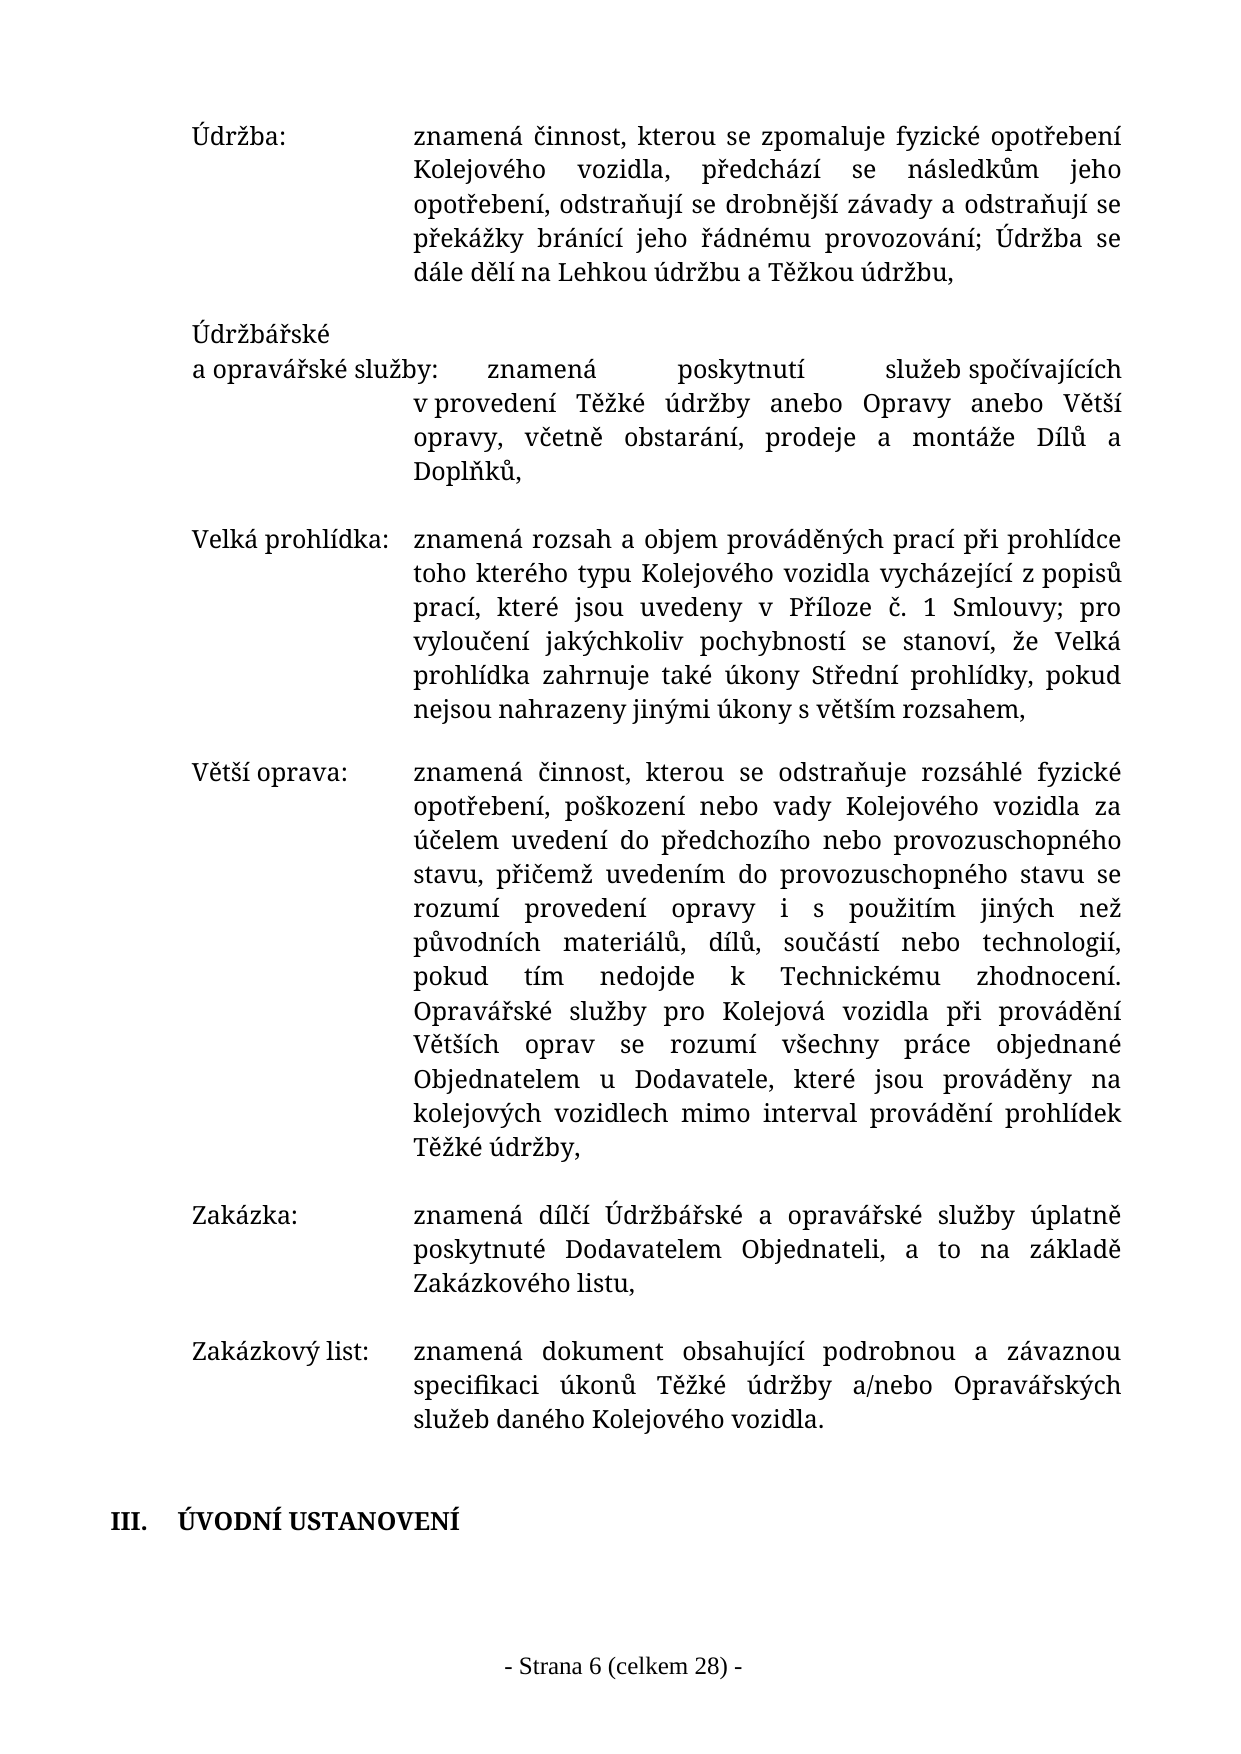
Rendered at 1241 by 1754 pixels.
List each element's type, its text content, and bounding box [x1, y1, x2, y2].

text Velká prohlídka: znamená rozsah a objem prováděných prací při prohlídce toho kterého typu Kolejového vozidla vycházející z popisů prací, které jsou uvedeny v Příloze č. 1 Smlouvy; pro vyloučení jakýchkoliv pochybností se stanoví, že Velká prohlídka zahrnuje také úkony Střední prohlídky, pokud nejsou nahrazeny jinými úkony s větším rozsahem, [192, 522, 1122, 726]
text Údržba: znamená činnost, kterou se zpomaluje fyzické opotřebení Kolejového vozidla, předchází se následkům jeho opotřebení, odstraňují se drobnější závady a odstraňují se překážky bránící jeho řádnému provozování; Údržba se dále dělí na Lehkou údržbu a Těžkou údržbu, [192, 118, 1122, 288]
list Úvodní ustanovení [148, 1504, 1122, 1538]
text a opravářské služby: znamená poskytnutí služeb spočívajících v provedení Těžké údržby anebo Opravy anebo Větší opravy, včetně obstarání, prodeje a montáže Dílů a Doplňků, [192, 351, 1122, 487]
text Údržbářské [118, 317, 1122, 351]
text Zakázka: znamená dílčí Údržbářské a opravářské služby úplatně poskytnuté Dodavatelem Objednateli, a to na základě Zakázkového listu, [192, 1197, 1122, 1300]
text Větší oprava: znamená činnost, kterou se odstraňuje rozsáhlé fyzické opotřebení, poškození nebo vady Kolejového vozidla za účelem uvedení do předchozího nebo provozuschopného stavu, přičemž uvedením do provozuschopného stavu se rozumí provedení opravy i s použitím jiných než původních materiálů, dílů, součástí nebo technologií, pokud tím nedojde k Technickému zhodnocení. Opravářské služby pro Kolejová vozidla při provádění Větších oprav se rozumí všechny práce objednané Objednatelem u Dodavatele, které jsou prováděny na kolejových vozidlech mimo interval provádění prohlídek Těžké údržby, [192, 755, 1122, 1163]
text Zakázkový list: znamená dokument obsahující podrobnou a závaznou specifikaci úkonů Těžké údržby a/nebo Opravářských služeb daného Kolejového vozidla. [192, 1334, 1122, 1436]
